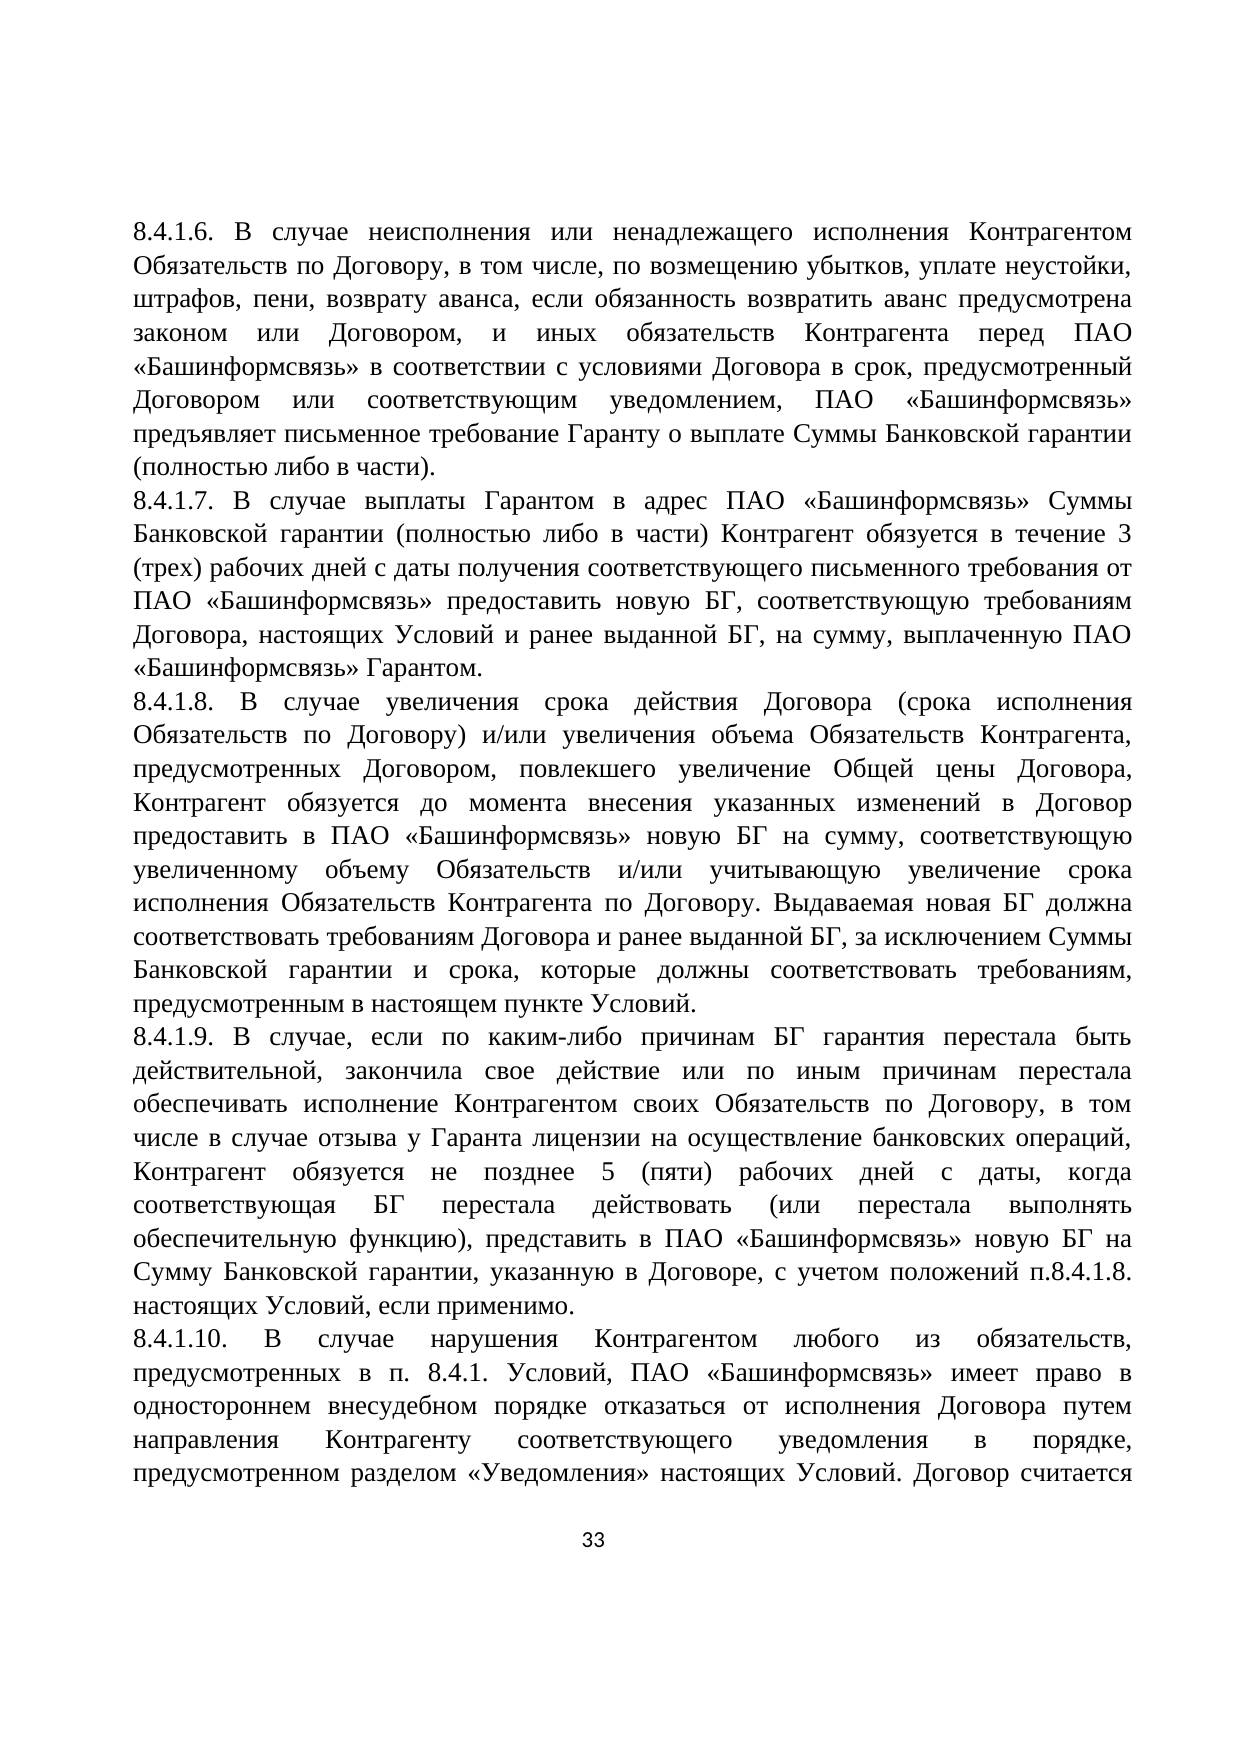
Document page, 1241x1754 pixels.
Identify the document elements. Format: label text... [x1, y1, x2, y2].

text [133, 1322, 1133, 1488]
text 8.4.1.7. В случае выплаты Гарантом в адрес ПАО «Башинформсвязь» Суммы Банковской гарантии (полностью либо в части) Контрагент обязуется в течение 3 (трех) рабочих дней с даты получения соответствующего письменного требования от ПАО «Башинформсвязь» предоставить новую БГ, соответствующую требованиям Договора, настоящих Условий и ранее выданной БГ, на сумму, выплаченную ПАО «Башинформсвязь» Гарантом. [133, 484, 1133, 683]
text 8.4.1.8. В случае увеличения срока действия Договора (срока исполнения Обязательств по Договору) и/или увеличения объема Обязательств Контрагента, предусмотренных Договором, повлекшего увеличение Общей цены Договора, Контрагент обязуется до момента внесения указанных изменений в Договор предоставить в ПАО «Башинформсвязь» новую БГ на сумму, соответствующую увеличенному объему Обязательств и/или учитывающую увеличение срока исполнения Обязательств Контрагента по Договору. Выдаваемая новая БГ должна соответствовать требованиям Договора и ранее выданной БГ, за исключением Суммы Банковской гарантии и срока, которые должны соответствовать требованиям, предусмотренным в настоящем пункте Условий. [133, 685, 1133, 1018]
text 8.4.1.6. В случае неисполнения или ненадлежащего исполнения Контрагентом Обязательств по Договору, в том числе, по возмещению убытков, уплате неустойки, штрафов, пени, возврату аванса, если обязанность возвратить аванс предусмотрена законом или Договором, и иных обязательств Контрагента перед ПАО «Башинформсвязь» в соответствии с условиями Договора в срок, предусмотренный Договором или соответствующим уведомлением, ПАО «Башинформсвязь» предъявляет письменное требование Гаранту о выплате Суммы Банковской гарантии (полностью либо в части). [133, 216, 1133, 481]
text 8.4.1.9. В случае, если по каким-либо причинам БГ гарантия перестала быть действительной, закончила свое действие или по иным причинам перестала обеспечивать исполнение Контрагентом своих Обязательств по Договору, в том числе в случае отзыва у Гаранта лицензии на осуществление банковских операций, Контрагент обязуется не позднее 5 (пяти) рабочих дней с даты, когда соответствующая БГ перестала действовать (или перестала выполнять обеспечительную функцию), представить в ПАО «Башинформсвязь» новую БГ на Сумму Банковской гарантии, указанную в Договоре, с учетом положений п.8.4.1.8. настоящих Условий, если применимо. [133, 1021, 1133, 1320]
